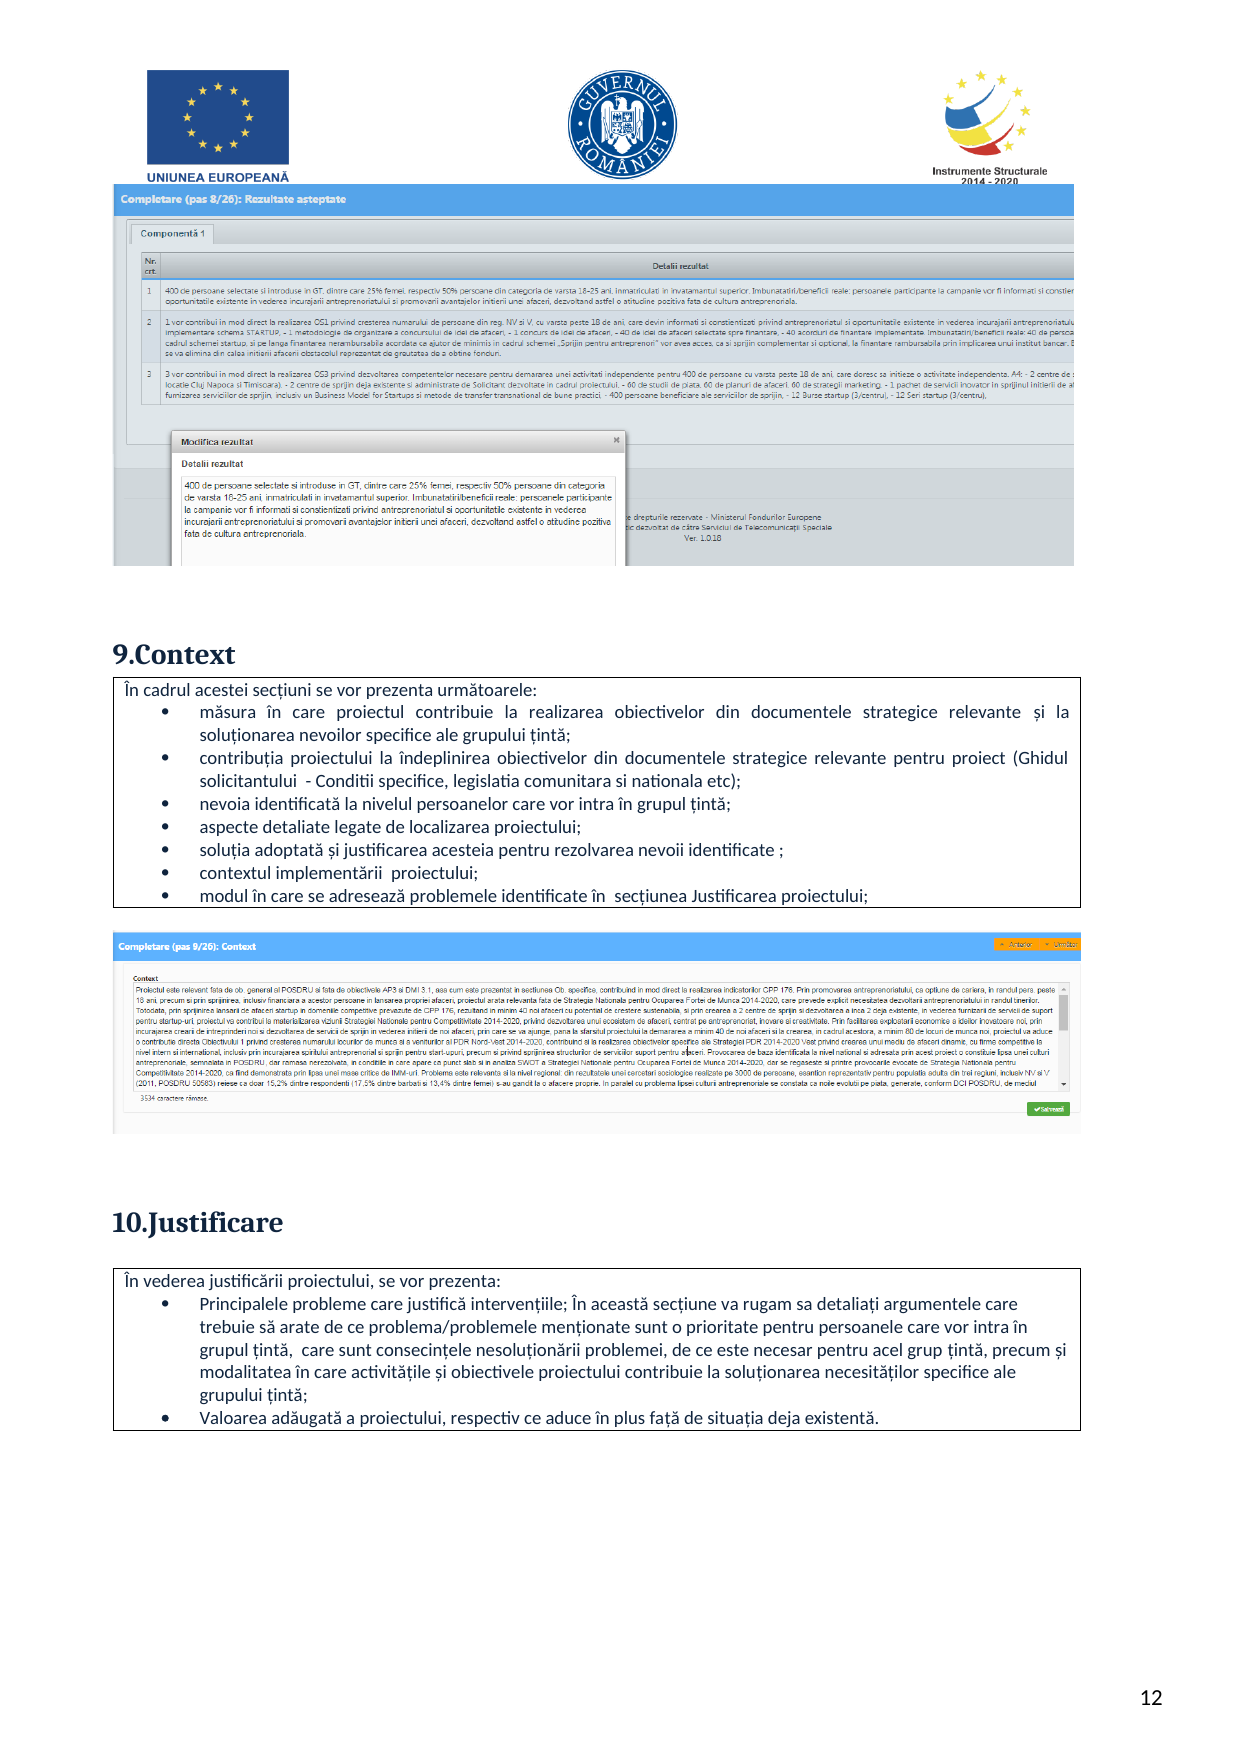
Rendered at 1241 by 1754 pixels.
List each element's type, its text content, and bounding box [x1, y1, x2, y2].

subtitle 9.Context [112, 638, 1162, 672]
picture [112, 70, 1074, 566]
picture [147, 70, 289, 182]
table_header În cadrul acestei secțiuni se vor prezenta următoarele: măsura în care proiectul contribuie la realizarea obiectivelor din documentele strategice relevante şi la soluționarea nevoilor specifice ale grupului țintă; contribuţia proiectului la îndeplinirea obiectivelor din documentele strategice relevante pentru proiect (Ghidul solicitantului - Conditii specifice, legislatia comunitara si nationala etc); nevoia identificată la nivelul persoanelor care vor intra în grupul țintă; aspecte detaliate legate de localizarea proiectului; soluția adoptată şi justificarea acesteia pentru rezolvarea nevoii identificate ; contextul implementării proiectului; modul în care se adresează problemele identificate în secțiunea Justificarea proiectului; [114, 678, 1080, 907]
subtitle 10.Justificare [112, 1207, 1162, 1240]
table_header În vederea justificării proiectului, se vor prezenta: Principalele probleme care justifică intervențiile; În această secțiune va rugam sa detaliați argumentele care trebuie să arate de ce problema/problemele menționate sunt o prioritate pentru persoanele care vor intra în grupul țintă, care sunt consecințele nesoluționării problemei, de ce este necesar pentru acel grup ţintă, precum şi modalitatea în care activităţile şi obiectivele proiectului contribuie la soluţionarea necesităților specifice ale grupului ţintă; Valoarea adăugată a proiectului, respectiv ce aduce în plus faţă de situația deja existentă. [114, 1269, 1080, 1429]
picture [566, 68, 678, 180]
picture [112, 930, 1081, 1134]
